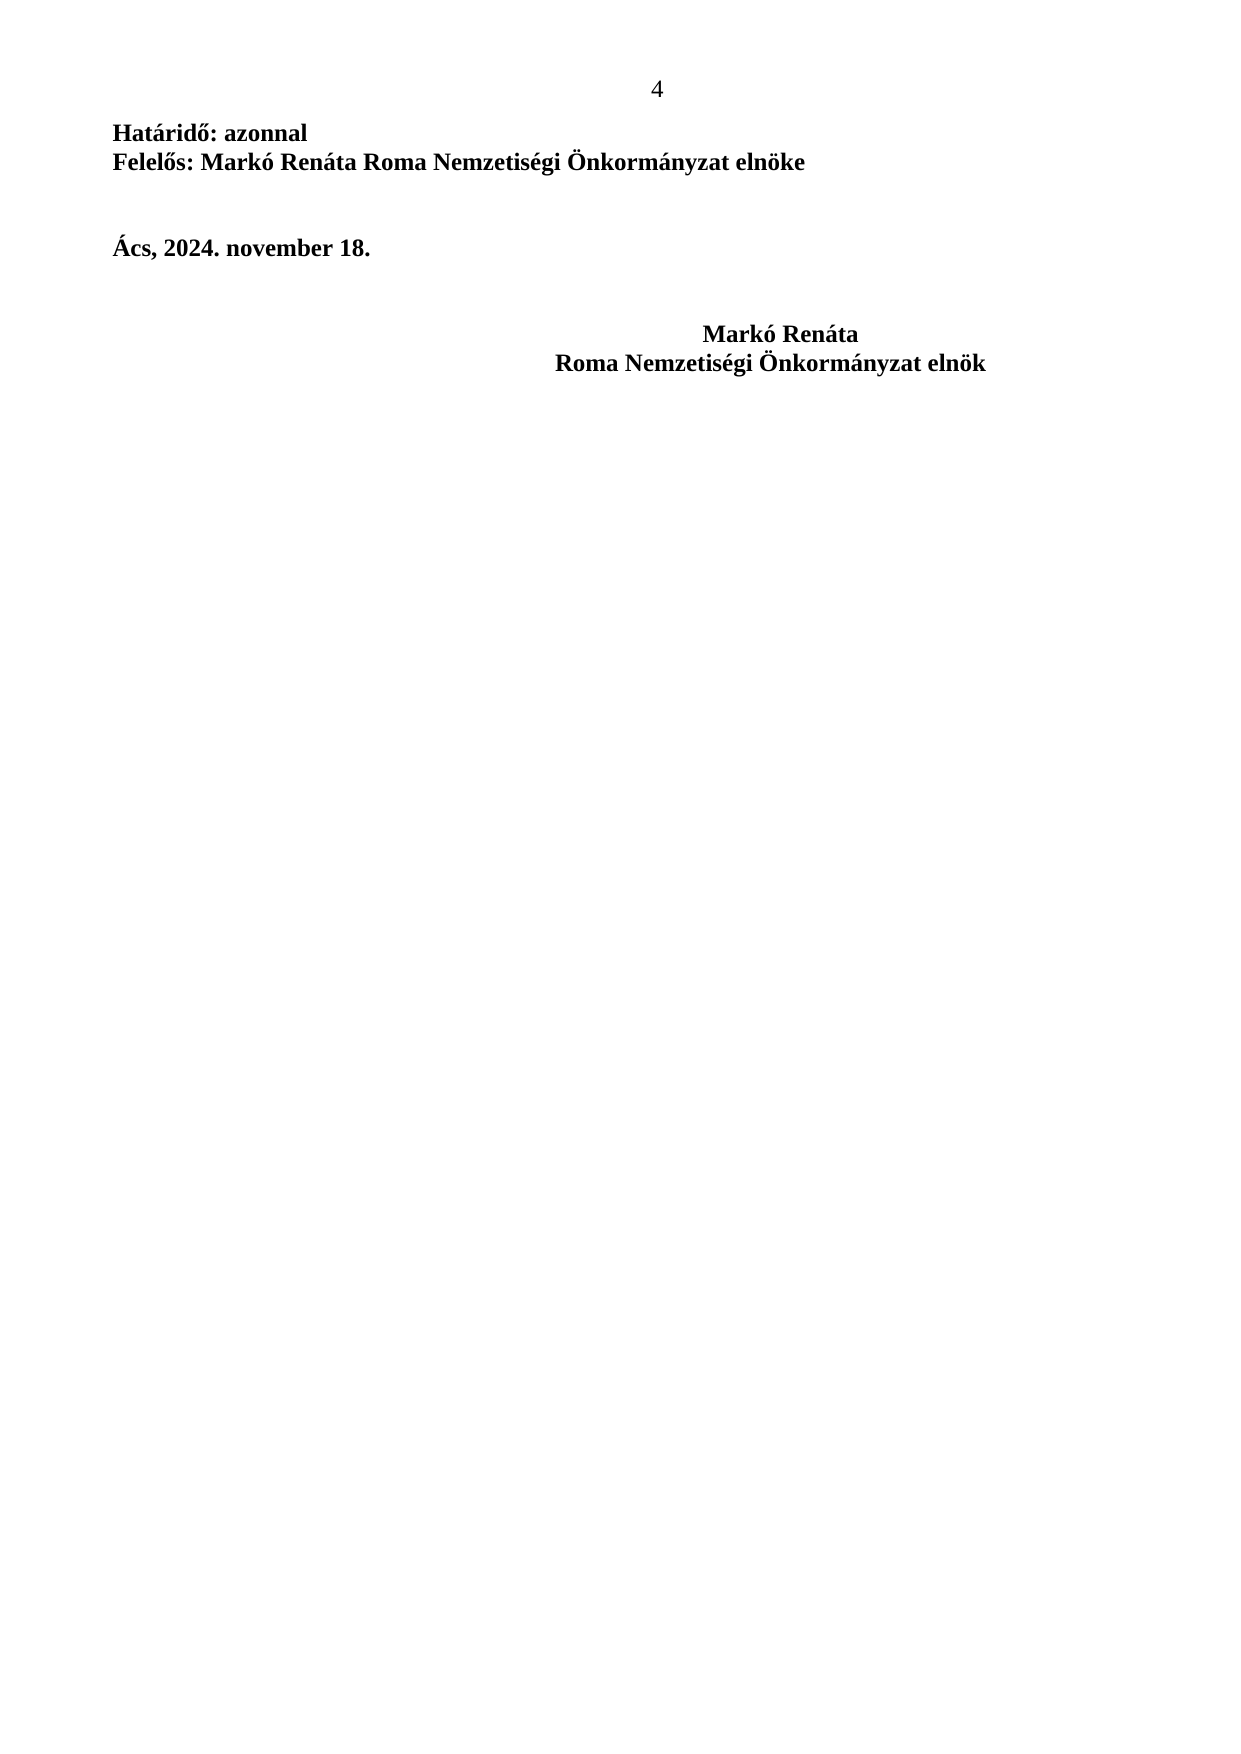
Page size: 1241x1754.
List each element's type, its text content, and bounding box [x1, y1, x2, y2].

text Roma Nemzetiségi Önkormányzat elnök [112, 348, 1128, 377]
text Markó Renáta [112, 319, 1128, 348]
text Határidő: azonnal [112, 118, 1128, 147]
text Ács, 2024. november 18. [112, 233, 1128, 262]
text Felelős: Markó Renáta Roma Nemzetiségi Önkormányzat elnöke [112, 147, 1128, 176]
